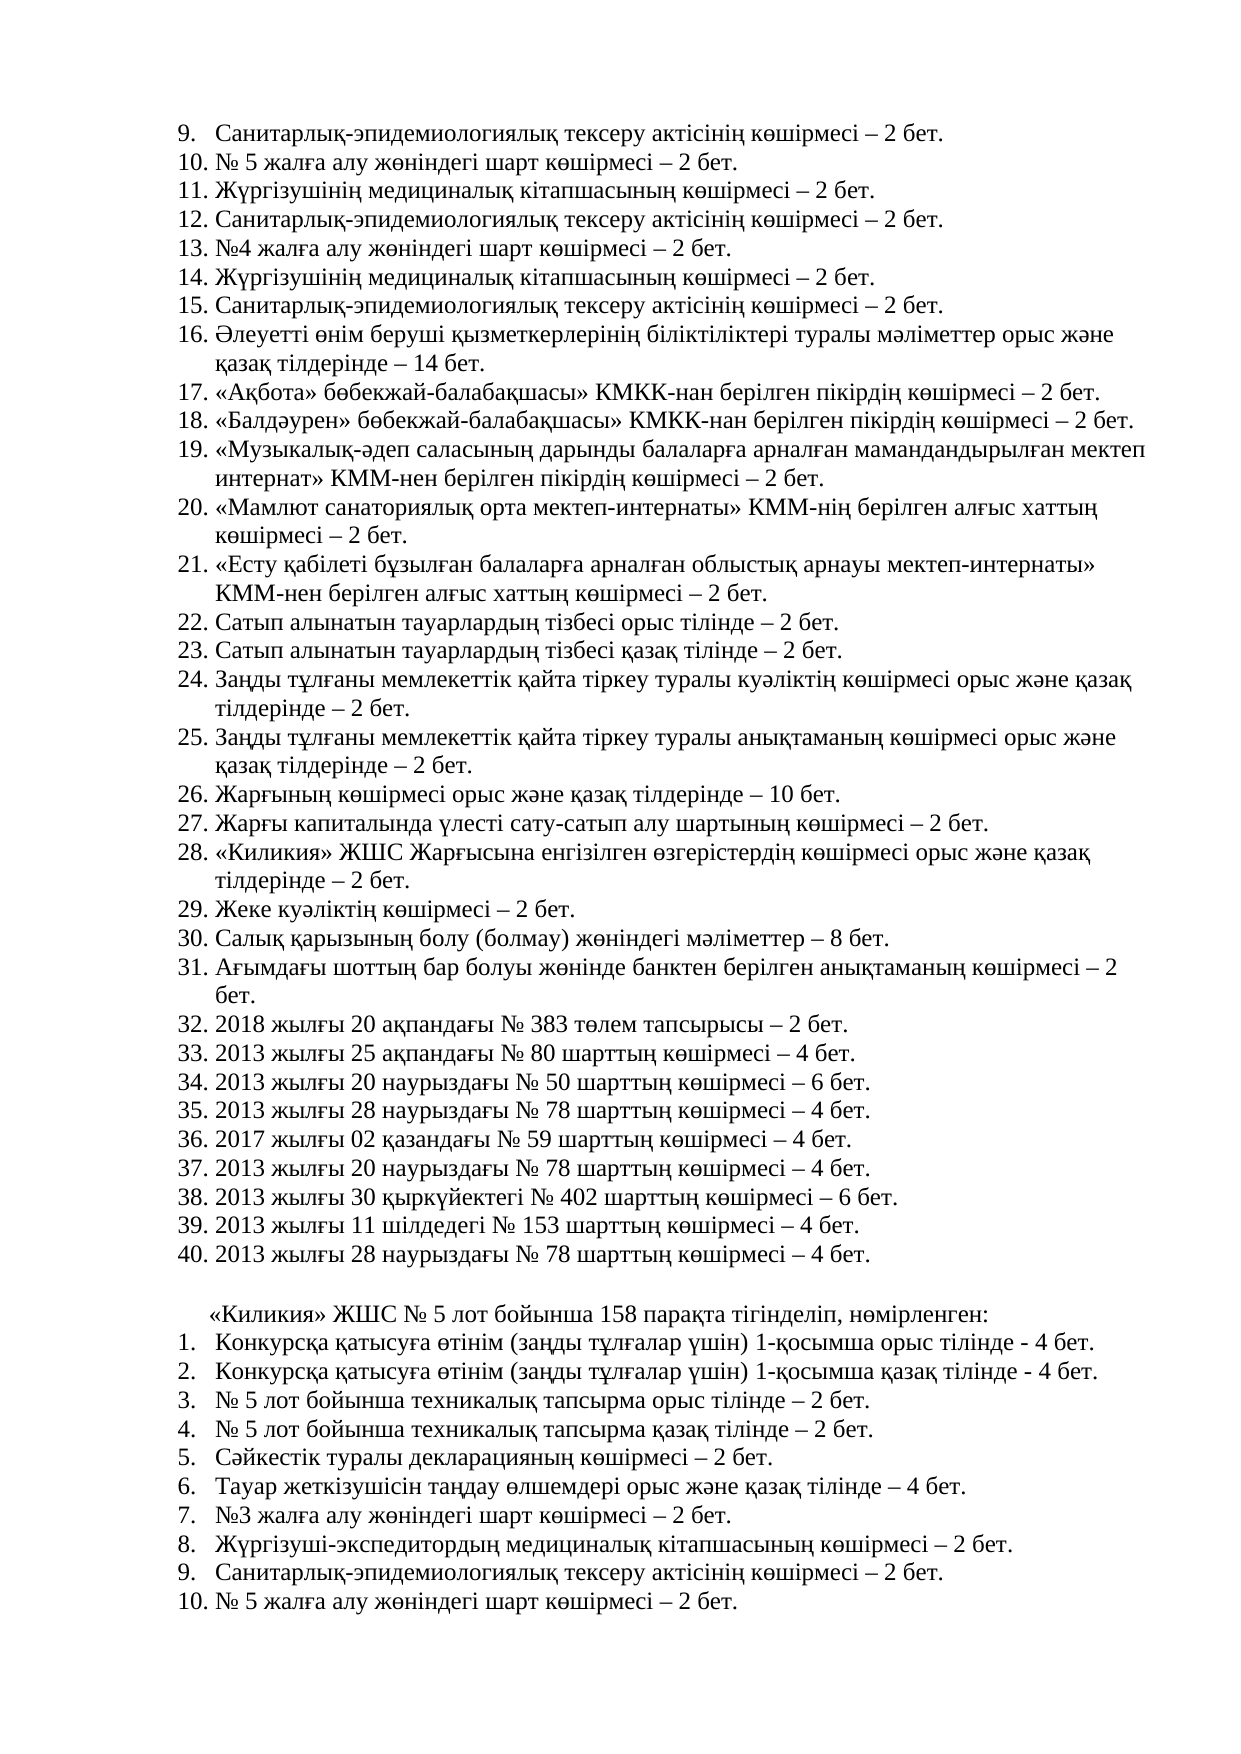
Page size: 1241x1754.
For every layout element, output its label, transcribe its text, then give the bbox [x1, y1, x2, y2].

list № 5 лот бойынша техникалық тапсырма орыс тілінде – 2 бет. [177, 1385, 1152, 1414]
list 2017 жылғы 02 қазандағы № 59 шарттың көшірмесі – 4 бет. [177, 1124, 1152, 1153]
list №4 жалға алу жөніндегі шарт көшірмесі – 2 бет. [177, 233, 1152, 262]
list Жүргізушінің медициналық кітапшасының көшірмесі – 2 бет. [177, 176, 1152, 204]
list Жүргізуші-экспедитордың медициналық кітапшасының көшірмесі – 2 бет. [177, 1529, 1152, 1557]
list № 5 лот бойынша техникалық тапсырма қазақ тілінде – 2 бет. [177, 1414, 1152, 1442]
list Жарғы капиталында үлесті сату-сатып алу шартының көшірмесі – 2 бет. [177, 808, 1152, 837]
list «Киликия» ЖШС Жарғысына енгізілген өзгерістердің көшірмесі орыс және қазақ тілдерінде – 2 бет. [177, 837, 1152, 894]
list 2013 жылғы 28 наурыздағы № 78 шарттың көшірмесі – 4 бет. [177, 1096, 1152, 1124]
list Сатып алынатын тауарлардың тізбесі орыс тілінде – 2 бет. [177, 607, 1152, 636]
list Тауар жеткізушісін таңдау өлшемдері орыс және қазақ тілінде – 4 бет. [177, 1471, 1152, 1500]
list Әлеуетті өнім беруші қызметкерлерінің біліктіліктері туралы мәліметтер орыс және қазақ тілдерінде – 14 бет. [177, 319, 1152, 377]
list Конкурсқа қатысуға өтінім (заңды тұлғалар үшін) 1-қосымша қазақ тілінде - 4 бет. [177, 1356, 1152, 1385]
list №3 жалға алу жөніндегі шарт көшірмесі – 2 бет. [177, 1500, 1152, 1529]
list «Есту қабілеті бұзылған балаларға арналған облыстық арнауы мектеп-интернаты» КММ-нен берілген алғыс хаттың көшірмесі – 2 бет. [177, 549, 1152, 607]
list № 5 жалға алу жөніндегі шарт көшірмесі – 2 бет. [177, 147, 1152, 176]
list Санитарлық-эпидемиологиялық тексеру актісінің көшірмесі – 2 бет. [177, 204, 1152, 233]
list 2013 жылғы 11 шілдедегі № 153 шарттың көшірмесі – 4 бет. [177, 1211, 1152, 1239]
list Ағымдағы шоттың бар болуы жөнінде банктен берілген анықтаманың көшірмесі – 2 бет. [177, 952, 1152, 1009]
list Заңды тұлғаны мемлекеттік қайта тіркеу туралы куәліктің көшірмесі орыс және қазақ тілдерінде – 2 бет. [177, 664, 1152, 722]
list 2018 жылғы 20 ақпандағы № 383 төлем тапсырысы – 2 бет. [177, 1009, 1152, 1038]
text «Киликия» ЖШС № 5 лот бойынша 158 парақта тігінделіп, нөмірленген: [177, 1299, 1152, 1327]
list Санитарлық-эпидемиологиялық тексеру актісінің көшірмесі – 2 бет. [177, 291, 1152, 319]
list Санитарлық-эпидемиологиялық тексеру актісінің көшірмесі – 2 бет. [177, 118, 1152, 147]
list Конкурсқа қатысуға өтінім (заңды тұлғалар үшін) 1-қосымша орыс тілінде - 4 бет. [177, 1327, 1152, 1356]
list Сатып алынатын тауарлардың тізбесі қазақ тілінде – 2 бет. [177, 636, 1152, 664]
list «Ақбота» бөбекжай-балабақшасы» КМКК-нан берілген пікірдің көшірмесі – 2 бет. [177, 377, 1152, 406]
list 2013 жылғы 20 наурыздағы № 78 шарттың көшірмесі – 4 бет. [177, 1153, 1152, 1182]
list 2013 жылғы 30 қыркүйектегі № 402 шарттың көшірмесі – 6 бет. [177, 1182, 1152, 1211]
list 2013 жылғы 20 наурыздағы № 50 шарттың көшірмесі – 6 бет. [177, 1067, 1152, 1096]
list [177, 1557, 1152, 1586]
list Сәйкестік туралы декларацияның көшірмесі – 2 бет. [177, 1442, 1152, 1471]
list «Балдәурен» бөбекжай-балабақшасы» КМКК-нан берілген пікірдің көшірмесі – 2 бет. [177, 406, 1152, 434]
list «Музыкалық-әдеп саласының дарынды балаларға арналған мамандандырылған мектеп интернат» КММ-нен берілген пікірдің көшірмесі – 2 бет. [177, 434, 1152, 492]
list Салық қарызының болу (болмау) жөніндегі мәліметтер – 8 бет. [177, 923, 1152, 952]
list Жарғының көшірмесі орыс және қазақ тілдерінде – 10 бет. [177, 779, 1152, 808]
list 2013 жылғы 25 ақпандағы № 80 шарттың көшірмесі – 4 бет. [177, 1038, 1152, 1067]
list «Мамлют санаториялық орта мектеп-интернаты» КММ-нің берілген алғыс хаттың көшірмесі – 2 бет. [177, 492, 1152, 549]
list Жүргізушінің медициналық кітапшасының көшірмесі – 2 бет. [177, 262, 1152, 291]
list № 5 жалға алу жөніндегі шарт көшірмесі – 2 бет. [177, 1586, 1152, 1615]
list Заңды тұлғаны мемлекеттік қайта тіркеу туралы анықтаманың көшірмесі орыс және қазақ тілдерінде – 2 бет. [177, 722, 1152, 779]
list Жеке куәліктің көшірмесі – 2 бет. [177, 894, 1152, 923]
list 2013 жылғы 28 наурыздағы № 78 шарттың көшірмесі – 4 бет. [177, 1239, 1152, 1268]
